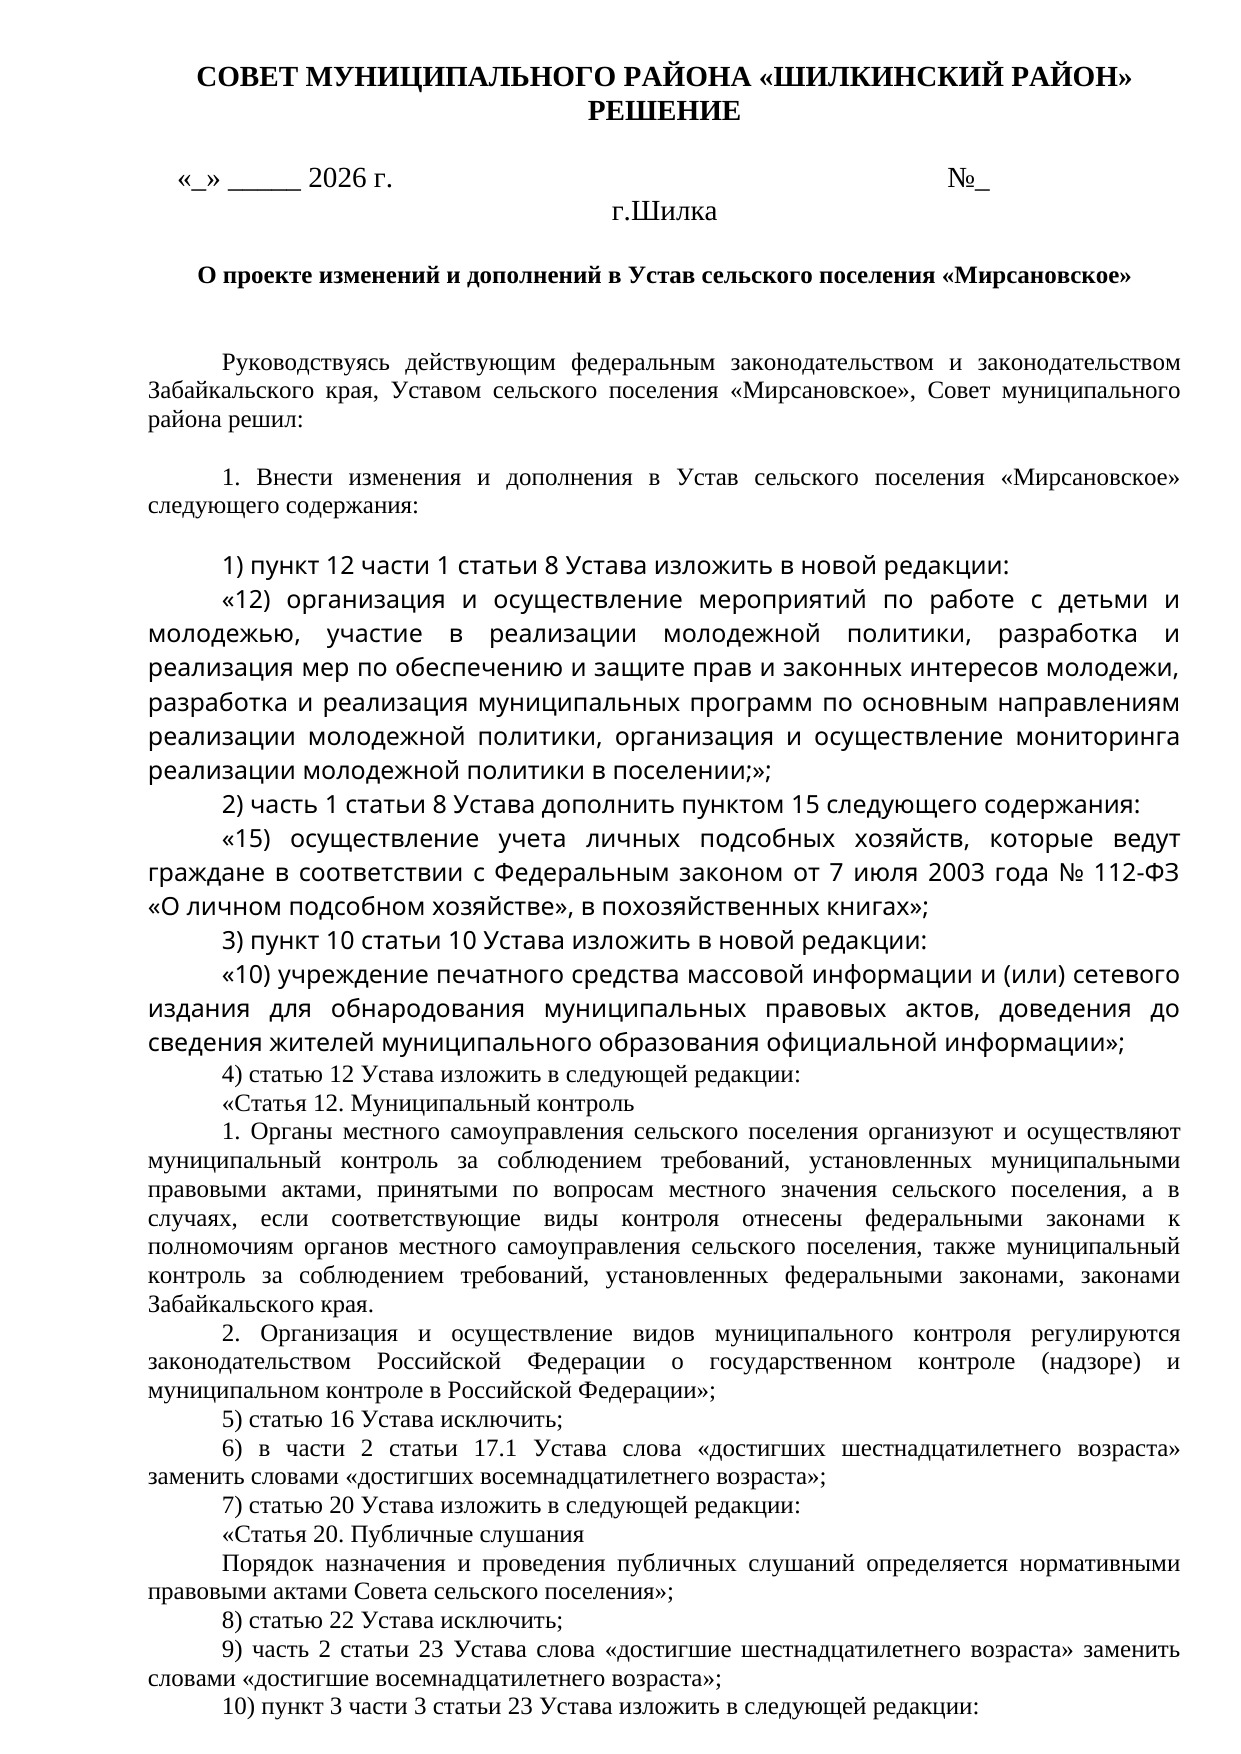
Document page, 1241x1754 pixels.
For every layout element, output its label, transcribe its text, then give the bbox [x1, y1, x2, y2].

text 6) в части 2 статьи 17.1 Устава слова «достигших шестнадцатилетнего возраста» заменить словами «достигших восемнадцатилетнего возраста»; [148, 1433, 1181, 1490]
text РЕШЕНИЕ [148, 93, 1181, 126]
text «12) организация и осуществление мероприятий по работе с детьми и молодежью, участие в реализации молодежной политики, разработка и реализация мер по обеспечению и защите прав и законных интересов молодежи, разработка и реализация муниципальных программ по основным направлениям реализации молодежной политики, организация и осуществление мониторинга реализации молодежной политики в поселении;»; [148, 582, 1181, 786]
text О проекте изменений и дополнений в Устав сельского поселения «Мирсановское» [148, 260, 1181, 289]
text 3) пункт 10 статьи 10 Устава изложить в новой редакции: [148, 923, 1181, 957]
text 7) статью 20 Устава изложить в следующей редакции: [148, 1490, 1181, 1519]
text 8) статью 22 Устава исключить; [148, 1605, 1181, 1634]
text 1. Органы местного самоуправления сельского поселения организуют и осуществляют муниципальный контроль за соблюдением требований, установленных муниципальными правовыми актами, принятыми по вопросам местного значения сельского поселения, а в случаях, если соответствующие виды контроля отнесены федеральными законами к полномочиям органов местного самоуправления сельского поселения, также муниципальный контроль за соблюдением требований, установленных федеральными законами, законами Забайкальского края. [148, 1116, 1181, 1318]
text 10) пункт 3 части 3 статьи 23 Устава изложить в следующей редакции: [148, 1691, 1181, 1720]
text Руководствуясь действующим федеральным законодательством и законодательством Забайкальского края, Уставом сельского поселения «Мирсановское», Совет муниципального района решил: [148, 347, 1181, 433]
text СОВЕТ МУНИЦИПАЛЬНОГО РАЙОНА «ШИЛКИНСКИЙ РАЙОН» [148, 59, 1181, 93]
text «10) учреждение печатного средства массовой информации и (или) сетевого издания для обнародования муниципальных правовых актов, доведения до сведения жителей муниципального образования официальной информации»; [148, 957, 1181, 1059]
text 2) часть 1 статьи 8 Устава дополнить пунктом 15 следующего содержания: [148, 786, 1181, 820]
text 2. Организация и осуществление видов муниципального контроля регулируются законодательством Российской Федерации о государственном контроле (надзоре) и муниципальном контроле в Российской Федерации»; [148, 1318, 1181, 1404]
text «Статья 20. Публичные слушания [148, 1519, 1181, 1548]
text 9) часть 2 статьи 23 Устава слова «достигшие шестнадцатилетнего возраста» заменить словами «достигшие восемнадцатилетнего возраста»; [148, 1634, 1181, 1691]
text г.Шилка [148, 193, 1181, 227]
text «15) осуществление учета личных подсобных хозяйств, которые ведут граждане в соответствии с Федеральным законом от 7 июля 2003 года № 112-ФЗ «О личном подсобном хозяйстве», в похозяйственных книгах»; [148, 820, 1181, 923]
list 4) статью 12 Устава изложить в следующей редакции: [148, 1059, 1181, 1088]
text Порядок назначения и проведения публичных слушаний определяется нормативными правовыми актами Совета сельского поселения»; [148, 1548, 1181, 1605]
text «Статья 12. Муниципальный контроль [148, 1088, 1181, 1116]
text 1) пункт 12 части 1 статьи 8 Устава изложить в новой редакции: [148, 548, 1181, 582]
text 1. Внести изменения и дополнения в Устав сельского поселения «Мирсановское» следующего содержания: [148, 462, 1181, 519]
text «_» _____ 2026 г. №_ [148, 160, 1181, 193]
text 5) статью 16 Устава исключить; [148, 1404, 1181, 1433]
